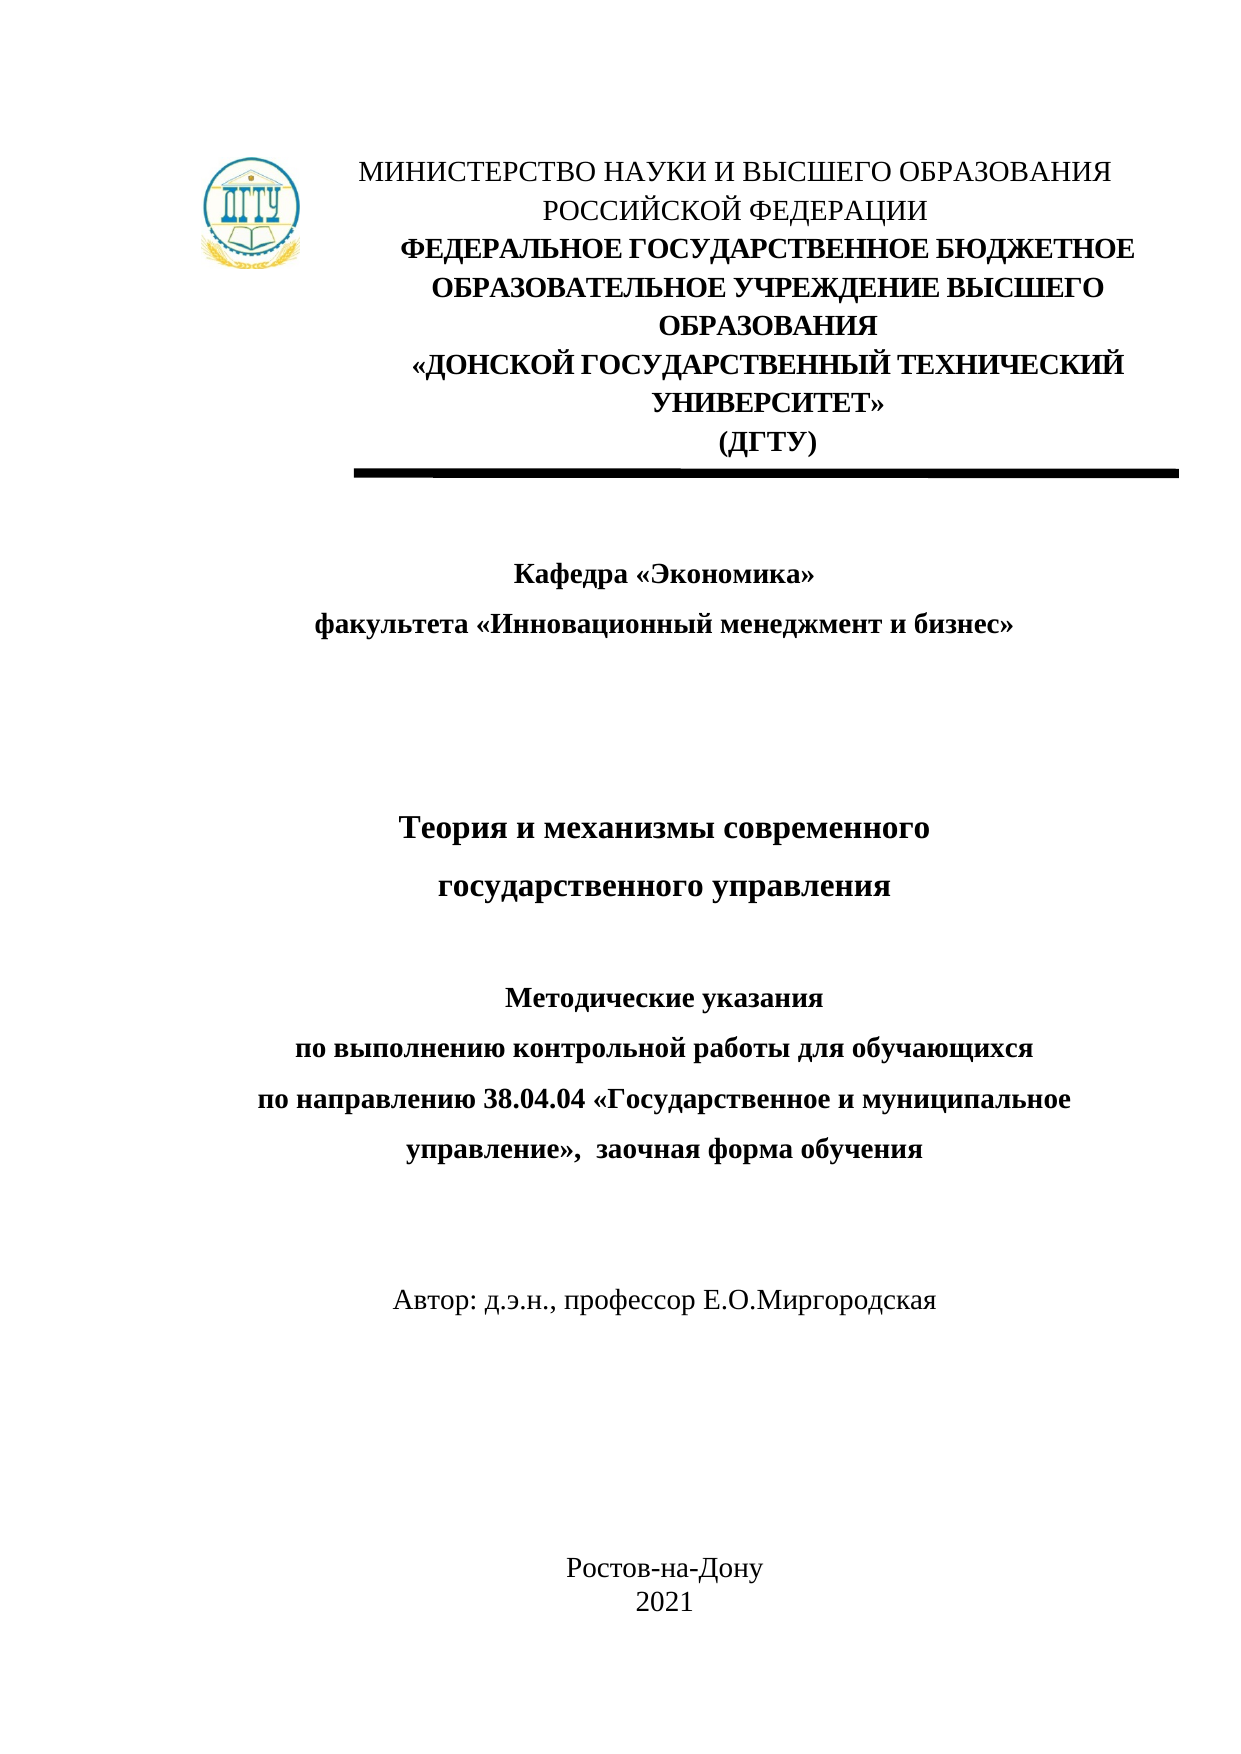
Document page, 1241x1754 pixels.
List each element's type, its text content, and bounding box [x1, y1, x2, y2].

text факультета «Инновационный менеджмент и бизнес» [177, 606, 1152, 640]
text по направлению 38.04.04 «Государственное и муниципальное управление», заочная форма обучения [177, 1081, 1152, 1164]
text Ростов-на-Дону [177, 1550, 1152, 1584]
text государственного управления [177, 865, 1152, 903]
text (ДГТУ) [384, 424, 1152, 457]
text МИНИСТЕРСТВО НАУКИ И ВЫСШЕГО ОБРАЗОВАНИЯ РОССИЙСКОЙ ФЕДЕРАЦИИ [177, 154, 1152, 226]
subtitle по выполнению контрольной работы для обучающихся [177, 1030, 1152, 1064]
text Автор: д.э.н., профессор Е.О.Миргородская [177, 1282, 1152, 1316]
picture [199, 157, 300, 267]
text 2021 [177, 1584, 1152, 1617]
text Теория и механизмы современного [177, 808, 1152, 846]
text ФЕДЕРАЛЬНОЕ ГОСУДАРСТВЕННОЕ БЮДЖЕТНОЕ ОБРАЗОВАТЕЛЬНОЕ УЧРЕЖДЕНИЕ ВЫСШЕГО ОБРАЗОВАНИЯ «ДОНСКОЙ ГОСУДАРСТВЕННЫЙ ТЕХНИЧЕСКИЙ УНИВЕРСИТЕТ» [384, 231, 1152, 419]
text Кафедра «Экономика» [177, 556, 1152, 589]
subtitle Методические указания [177, 980, 1152, 1014]
